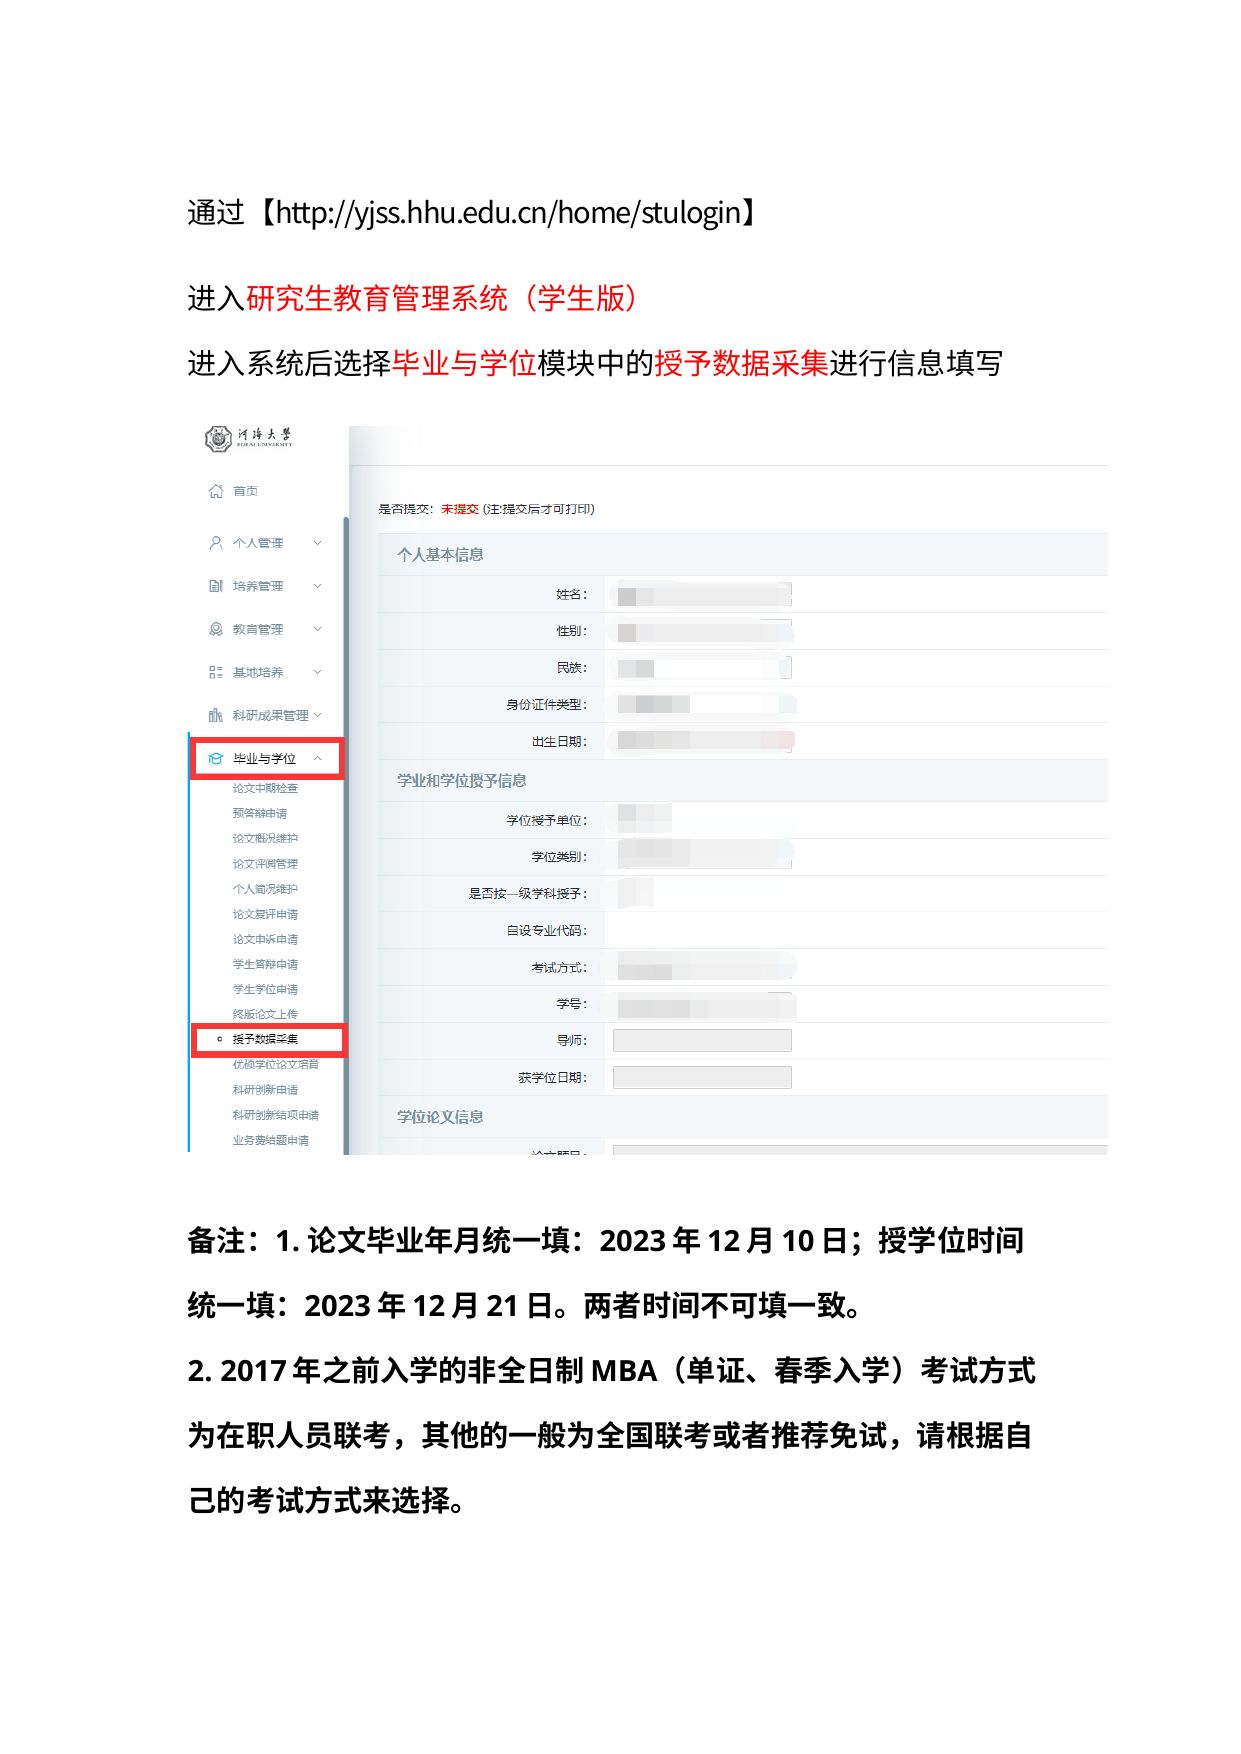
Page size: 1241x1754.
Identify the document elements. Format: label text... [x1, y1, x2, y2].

text 进入研究生教育管理系统（学生版） [187, 264, 1053, 329]
list 2017年之前入学的非全日制MBA（单证、春季入学）考试方式为在职人员联考，其他的一般为全国联考或者推荐免试，请根据自己的考试方式来选择。 [187, 1336, 1053, 1531]
text 进入系统后选择毕业与学位模块中的授予数据采集进行信息填写 [187, 329, 1053, 394]
picture [187, 426, 1108, 1155]
text 通过【http://yjss.hhu.edu.cn/home/stulogin】 [187, 178, 1053, 243]
list 备注：1. 论文毕业年月统一填：2023年12月10日；授学位时间统一填：2023年12月21日。两者时间不可填一致。 [187, 1206, 1053, 1336]
